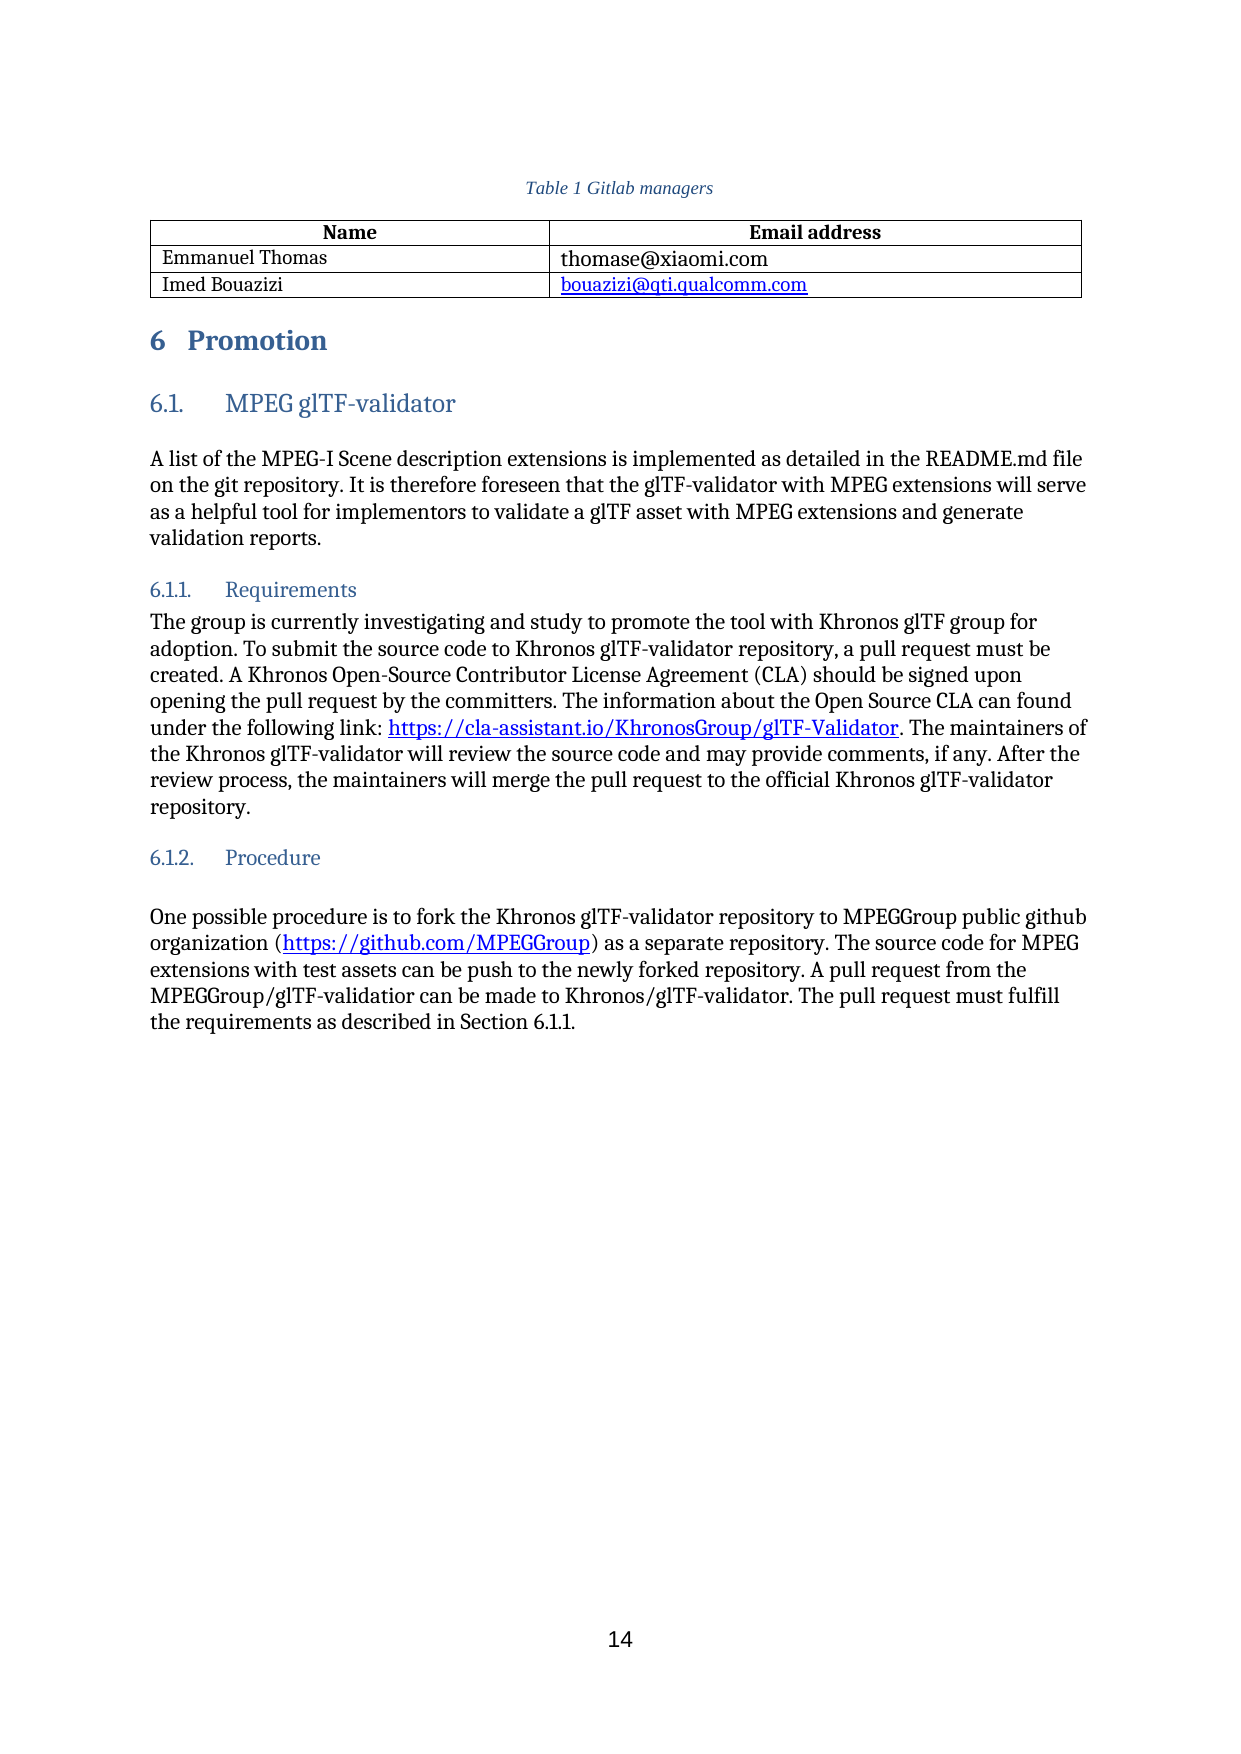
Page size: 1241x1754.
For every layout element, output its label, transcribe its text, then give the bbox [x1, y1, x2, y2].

subtitle Promotion [150, 324, 1090, 358]
text The group is currently investigating and study to promote the tool with Khronos glTF group for adoption. To submit the source code to Khronos glTF-validator repository, a pull request must be created. A Khronos Open-Source Contributor License Agreement (CLA) should be signed upon opening the pull request by the committers. The information about the Open Source CLA can found under the following link: https://cla-assistant.io/KhronosGroup/glTF-Validator. The maintainers of the Khronos glTF-validator will review the source code and may provide comments, if any. After the review process, the maintainers will merge the pull request to the official Khronos glTF-validator repository. [150, 609, 1090, 820]
table_header Email address [550, 221, 1081, 244]
subtitle Requirements [150, 576, 1090, 603]
table_cell Imed Bouazizi [151, 273, 549, 297]
subtitle MPEG glTF-validator [150, 388, 1090, 419]
subtitle Procedure [150, 845, 1090, 871]
text One possible procedure is to fork the Khronos glTF-validator repository to MPEGGroup public github organization (https://github.com/MPEGGroup) as a separate repository. The source code for MPEG extensions with test assets can be push to the newly forked repository. A pull request from the MPEGGroup/glTF-validatior can be made to Khronos/glTF-validator. The pull request must fulfill the requirements as described in Section 6.1.1. [150, 904, 1090, 1036]
table_cell Emmanuel Thomas [151, 246, 549, 272]
table_cell bouazizi@qti.qualcomm.com [550, 273, 1081, 297]
table_cell thomase@xiaomi.com [550, 246, 1081, 272]
table_header Name [151, 221, 549, 244]
text A list of the MPEG-I Scene description extensions is implemented as detailed in the README.md file on the git repository. It is therefore foreseen that the glTF-validator with MPEG extensions will serve as a helpful tool for implementors to validate a glTF asset with MPEG extensions and generate validation reports. [150, 446, 1090, 551]
